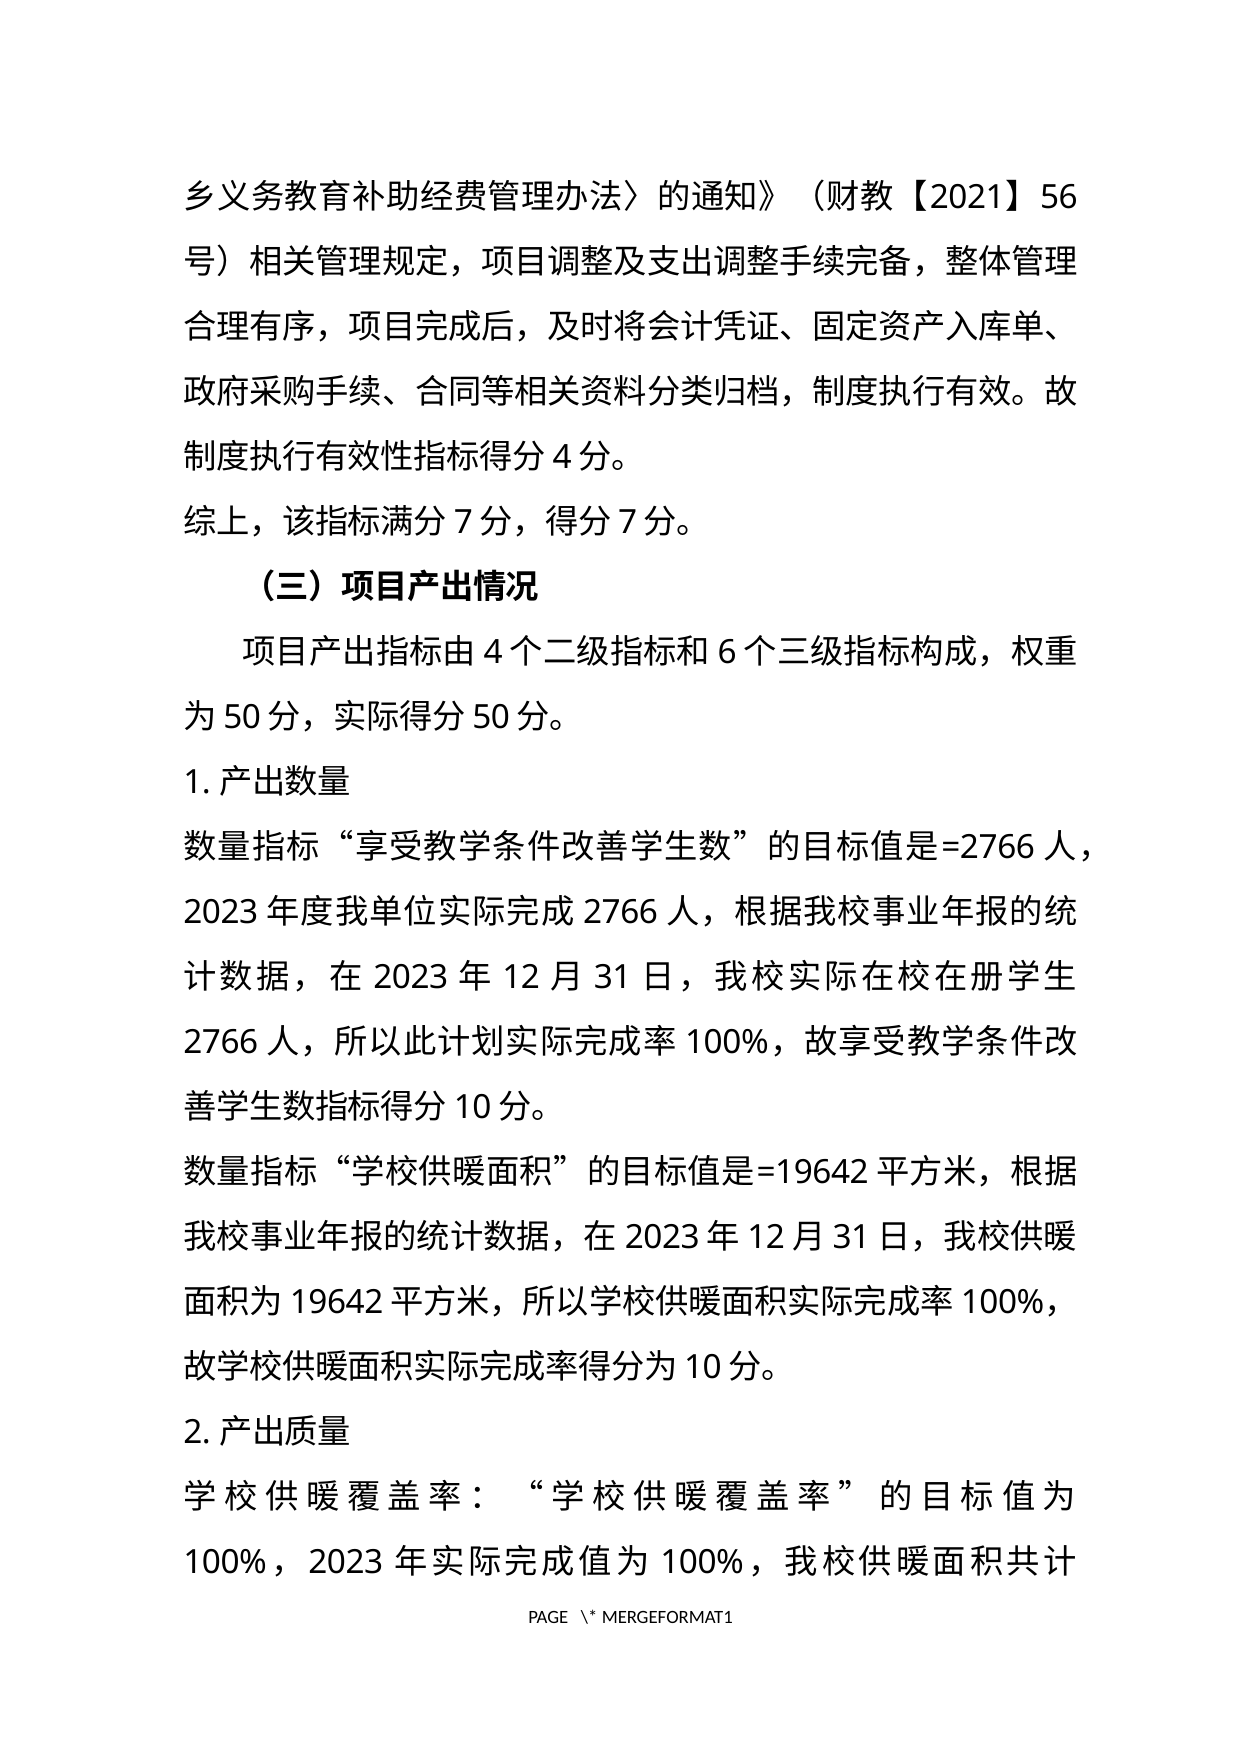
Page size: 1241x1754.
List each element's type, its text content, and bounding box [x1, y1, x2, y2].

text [183, 162, 1078, 552]
text （三）项目产出情况 [183, 552, 1078, 617]
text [183, 617, 1078, 1592]
